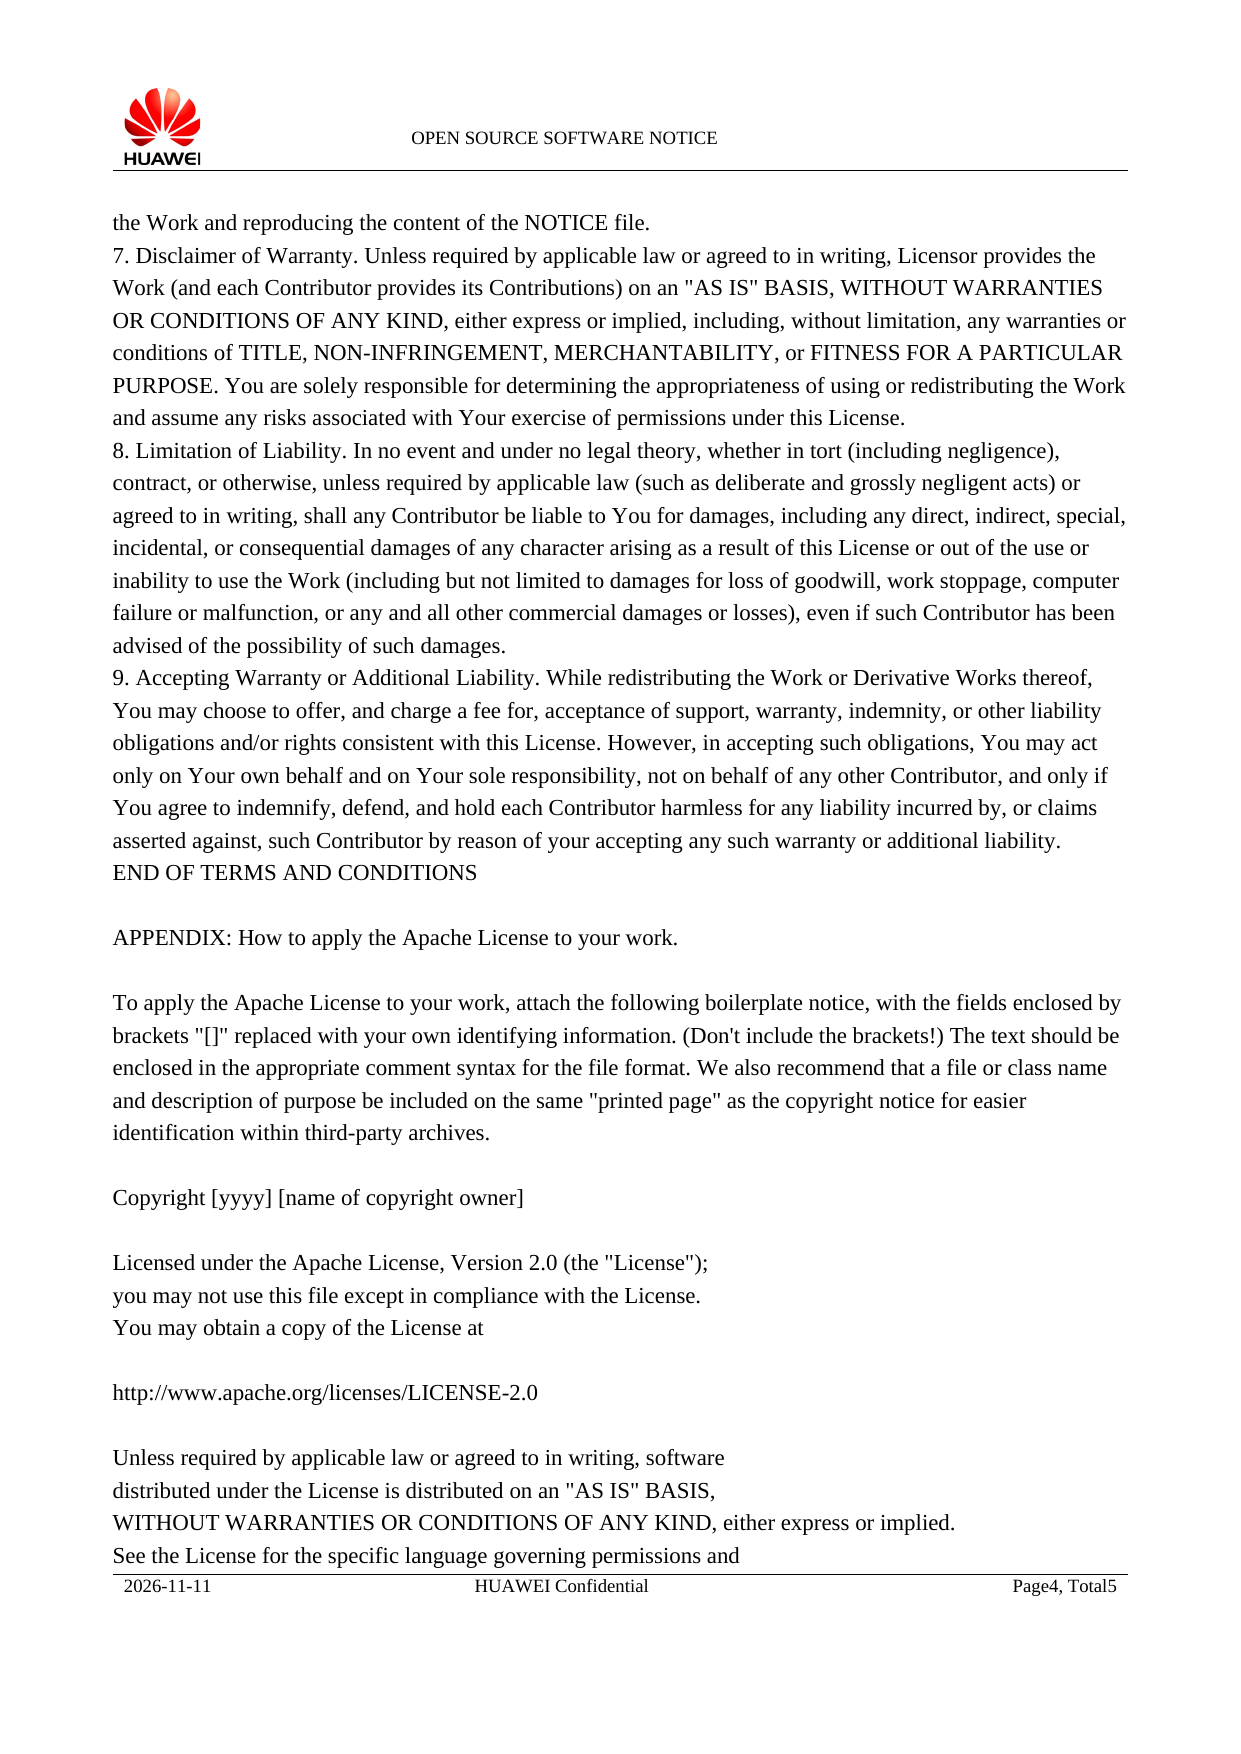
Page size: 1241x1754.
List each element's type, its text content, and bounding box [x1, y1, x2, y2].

text WITHOUT WARRANTIES OR CONDITIONS OF ANY KIND, either express or implied. [112, 1506, 1128, 1539]
text Unless required by applicable law or agreed to in writing, software [112, 1441, 1128, 1474]
text Copyright [yyyy] [name of copyright owner] [112, 1181, 1128, 1214]
text See the License for the specific language governing permissions and [112, 1539, 1128, 1571]
picture [124, 88, 201, 165]
text http://www.apache.org/licenses/LICENSE-2.0 [112, 1376, 1128, 1409]
text APPENDIX: How to apply the Apache License to your work. [112, 921, 1128, 954]
text distributed under the License is distributed on an "AS IS" BASIS, [112, 1474, 1128, 1506]
text END OF TERMS AND CONDITIONS [112, 856, 1128, 889]
text 7. Disclaimer of Warranty. Unless required by applicable law or agreed to in writing, Licensor provides the Work (and each Contributor provides its Contributions) on an "AS IS" BASIS, WITHOUT WARRANTIES OR CONDITIONS OF ANY KIND, either express or implied, including, without limitation, any warranties or conditions of TITLE, NON-INFRINGEMENT, MERCHANTABILITY, or FITNESS FOR A PARTICULAR PURPOSE. You are solely responsible for determining the appropriateness of using or redistributing the Work and assume any risks associated with Your exercise of permissions under this License. [112, 239, 1128, 434]
text 9. Accepting Warranty or Additional Liability. While redistributing the Work or Derivative Works thereof, You may choose to offer, and charge a fee for, acceptance of support, warranty, indemnity, or other liability obligations and/or rights consistent with this License. However, in accepting such obligations, You may act only on Your own behalf and on Your sole responsibility, not on behalf of any other Contributor, and only if You agree to indemnify, defend, and hold each Contributor harmless for any liability incurred by, or claims asserted against, such Contributor by reason of your accepting any such warranty or additional liability. [112, 661, 1128, 856]
text 8. Limitation of Liability. In no event and under no legal theory, whether in tort (including negligence), contract, or otherwise, unless required by applicable law (such as deliberate and grossly negligent acts) or agreed to in writing, shall any Contributor be liable to You for damages, including any direct, indirect, special, incidental, or consequential damages of any character arising as a result of this License or out of the use or inability to use the Work (including but not limited to damages for loss of goodwill, work stoppage, computer failure or malfunction, or any and all other commercial damages or losses), even if such Contributor has been advised of the possibility of such damages. [112, 434, 1128, 661]
text You may obtain a copy of the License at [112, 1311, 1128, 1344]
text Licensed under the Apache License, Version 2.0 (the "License"); [112, 1246, 1128, 1279]
text you may not use this file except in compliance with the License. [112, 1279, 1128, 1311]
text To apply the Apache License to your work, attach the following boilerplate notice, with the fields enclosed by brackets "[]" replaced with your own identifying information. (Don't include the brackets!) The text should be enclosed in the appropriate comment syntax for the file format. We also recommend that a file or class name and description of purpose be included on the same "printed page" as the copyright notice for easier identification within third-party archives. [112, 986, 1128, 1149]
